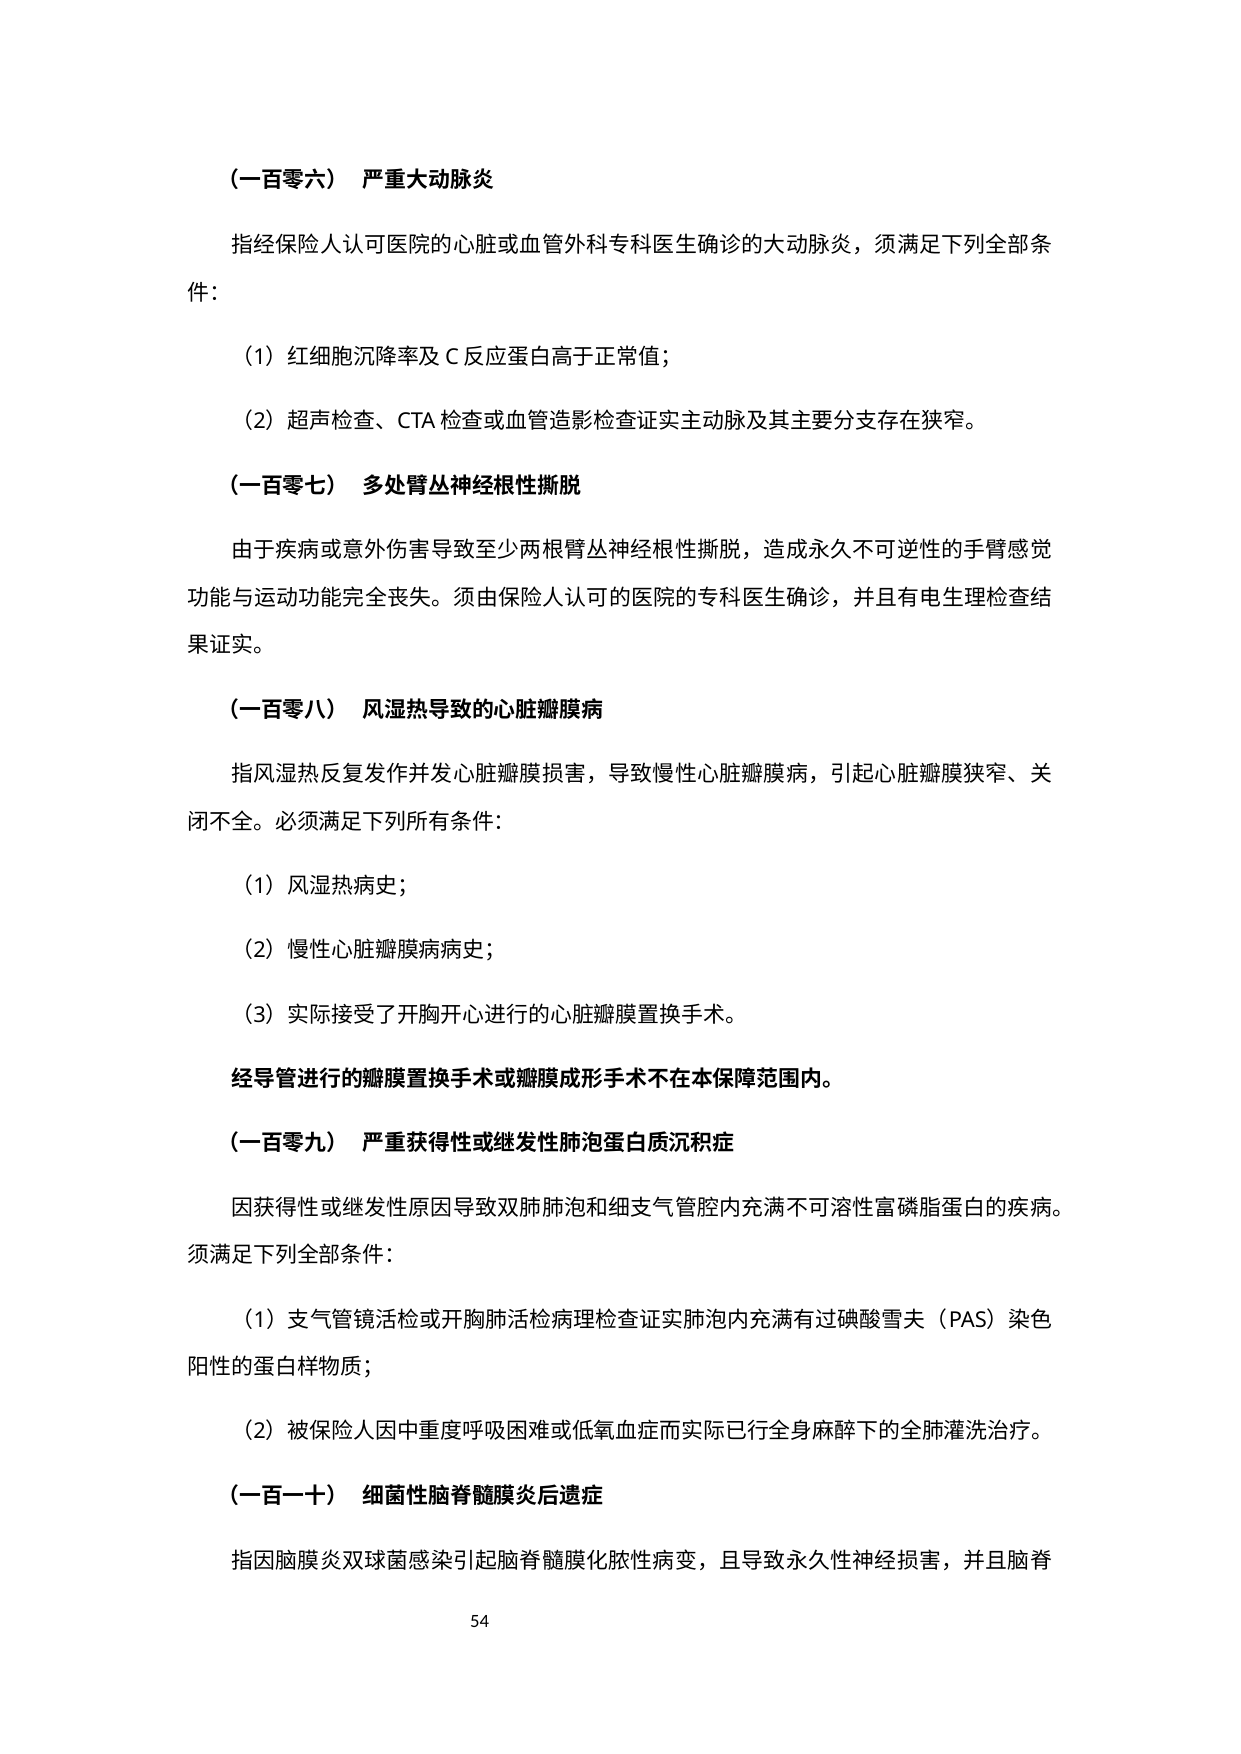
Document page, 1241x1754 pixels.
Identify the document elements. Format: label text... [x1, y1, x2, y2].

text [187, 1543, 1053, 1574]
list 风湿热导致的心脏瓣膜病 [217, 691, 1053, 724]
text （1）支气管镜活检或开胸肺活检病理检查证实肺泡内充满有过碘酸雪夫（PAS）染色阳性的蛋白样物质； [187, 1302, 1053, 1381]
text （2）被保险人因中重度呼吸困难或低氧血症而实际已行全身麻醉下的全肺灌洗治疗。 [187, 1413, 1053, 1445]
text （1）红细胞沉降率及C反应蛋白高于正常值； [187, 339, 1053, 370]
text 指风湿热反复发作并发心脏瓣膜损害，导致慢性心脏瓣膜病，引起心脏瓣膜狭窄、关闭不全。必须满足下列所有条件： [187, 756, 1053, 836]
text 指经保险人认可医院的心脏或血管外科专科医生确诊的大动脉炎，须满足下列全部条件： [187, 227, 1053, 306]
text 经导管进行的瓣膜置换手术或瓣膜成形手术不在本保障范围内。 [187, 1061, 1053, 1092]
list 严重大动脉炎 [217, 162, 1053, 194]
list 多处臂丛神经根性撕脱 [217, 467, 1053, 500]
list 细菌性脑脊髓膜炎后遗症 [217, 1478, 1053, 1510]
text 由于疾病或意外伤害导致至少两根臂丛神经根性撕脱，造成永久不可逆性的手臂感觉功能与运动功能完全丧失。须由保险人认可的医院的专科医生确诊，并且有电生理检查结果证实。 [187, 532, 1053, 659]
text （2）慢性心脏瓣膜病病史； [187, 932, 1053, 964]
list 严重获得性或继发性肺泡蛋白质沉积症 [217, 1125, 1053, 1157]
text （2）超声检查、CTA检查或血管造影检查证实主动脉及其主要分支存在狭窄。 [187, 403, 1053, 435]
text 因获得性或继发性原因导致双肺肺泡和细支气管腔内充满不可溶性富磷脂蛋白的疾病。须满足下列全部条件： [187, 1190, 1053, 1269]
text （1）风湿热病史； [187, 868, 1053, 900]
text （3）实际接受了开胸开心进行的心脏瓣膜置换手术。 [187, 997, 1053, 1028]
